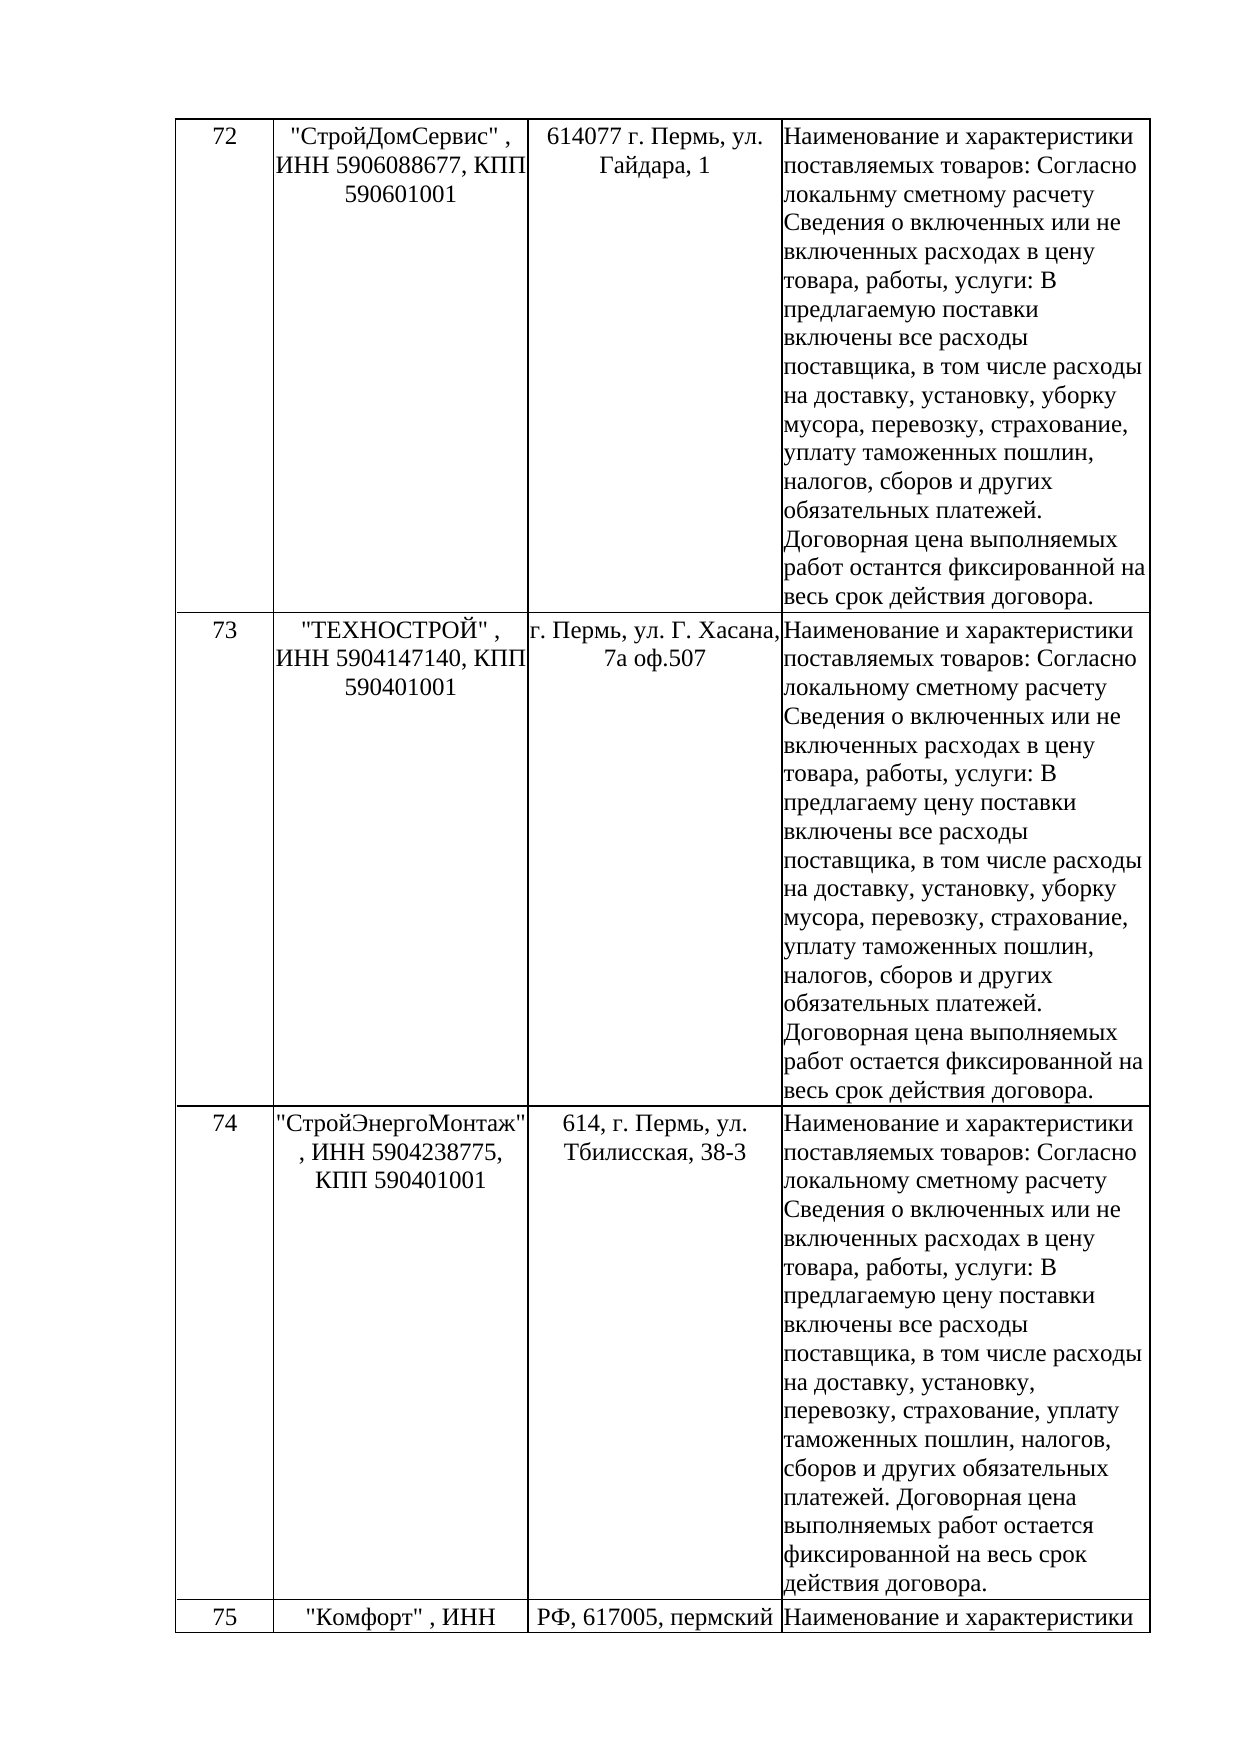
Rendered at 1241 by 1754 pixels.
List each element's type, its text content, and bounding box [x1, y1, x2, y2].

table_cell 72 [176, 120, 273, 612]
table_cell 614, г. Пермь, ул. Тбилисская, 38-3 [529, 1107, 781, 1598]
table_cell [529, 1600, 781, 1632]
table_cell "ТЕХНОСТРОЙ" , ИНН 5904147140, КПП 590401001 [274, 613, 527, 1105]
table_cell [274, 1600, 527, 1632]
table_cell Наименование и характеристики поставляемых товаров: Согласно локальному сметному расчету Сведения о включенных или не включенных расходах в цену товара, работы, услуги: В предлагаемую цену поставки включены все расходы поставщика, в том числе расходы на доставку, установку, перевозку, страхование, уплату таможенных пошлин, налогов, сборов и других обязательных платежей. Договорная цена выполняемых работ остается фиксированной на весь срок действия договора. [783, 1107, 1149, 1598]
table_cell Наименование и характеристики поставляемых товаров: Согласно локальнму сметному расчету Сведения о включенных или не включенных расходах в цену товара, работы, услуги: В предлагаемую поставки включены все расходы поставщика, в том числе расходы на доставку, установку, уборку мусора, перевозку, страхование, уплату таможенных пошлин, налогов, сборов и других обязательных платежей. Договорная цена выполняемых работ остантся фиксированной на весь срок действия договора. [783, 120, 1149, 612]
table_cell 73 [176, 613, 273, 1105]
table_cell г. Пермь, ул. Г. Хасана, 7а оф.507 [529, 613, 781, 1105]
table_cell "СтройДомСервис" , ИНН 5906088677, КПП 590601001 [274, 120, 527, 612]
table_cell 75 [176, 1600, 273, 1632]
table_cell "СтройЭнергоМонтаж" , ИНН 5904238775, КПП 590401001 [274, 1107, 527, 1598]
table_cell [783, 1600, 1149, 1632]
table_cell 614077 г. Пермь, ул. Гайдара, 1 [529, 120, 781, 612]
table_cell Наименование и характеристики поставляемых товаров: Согласно локальному сметному расчету Сведения о включенных или не включенных расходах в цену товара, работы, услуги: В предлагаему цену поставки включены все расходы поставщика, в том числе расходы на доставку, установку, уборку мусора, перевозку, страхование, уплату таможенных пошлин, налогов, сборов и других обязательных платежей. Договорная цена выполняемых работ остается фиксированной на весь срок действия договора. [783, 613, 1149, 1105]
table_cell 74 [176, 1106, 273, 1598]
